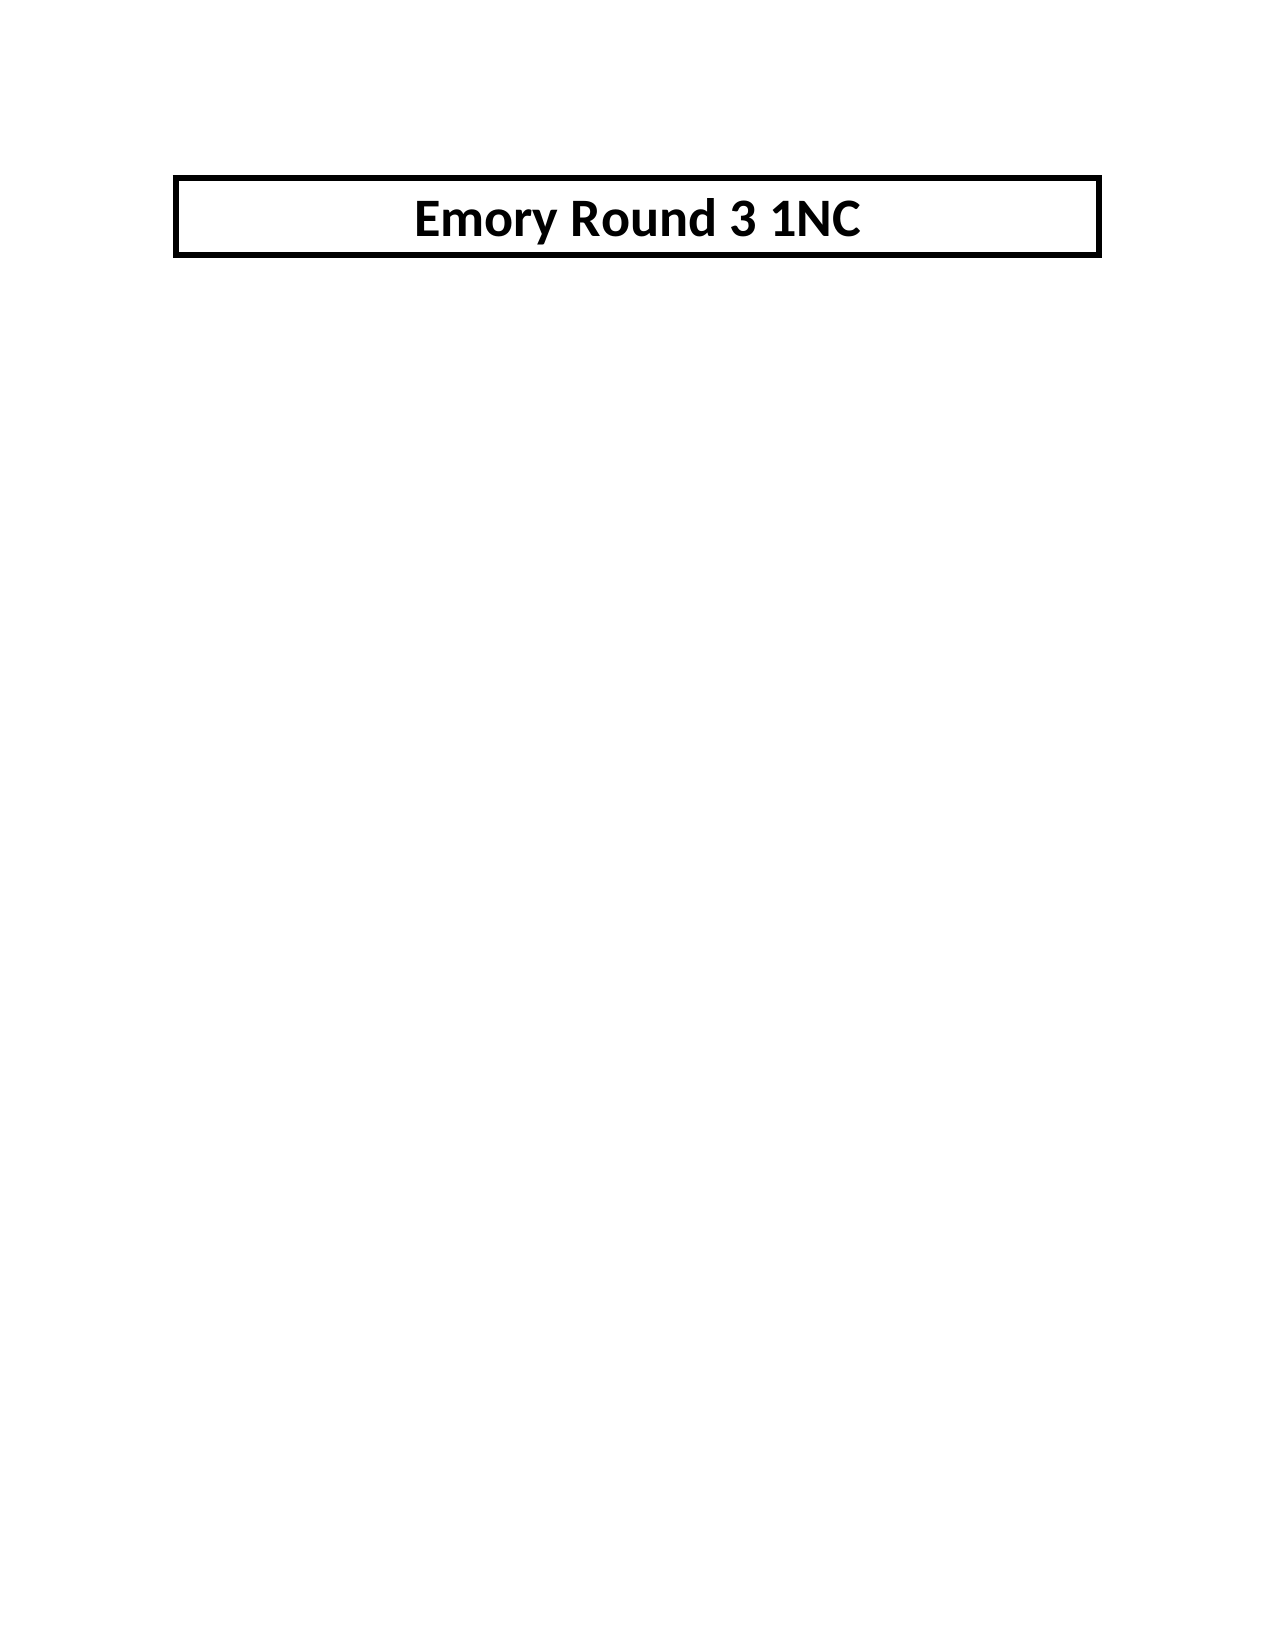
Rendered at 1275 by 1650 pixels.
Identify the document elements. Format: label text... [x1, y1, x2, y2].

subtitle Emory Round 3 1NC [179, 181, 1096, 252]
